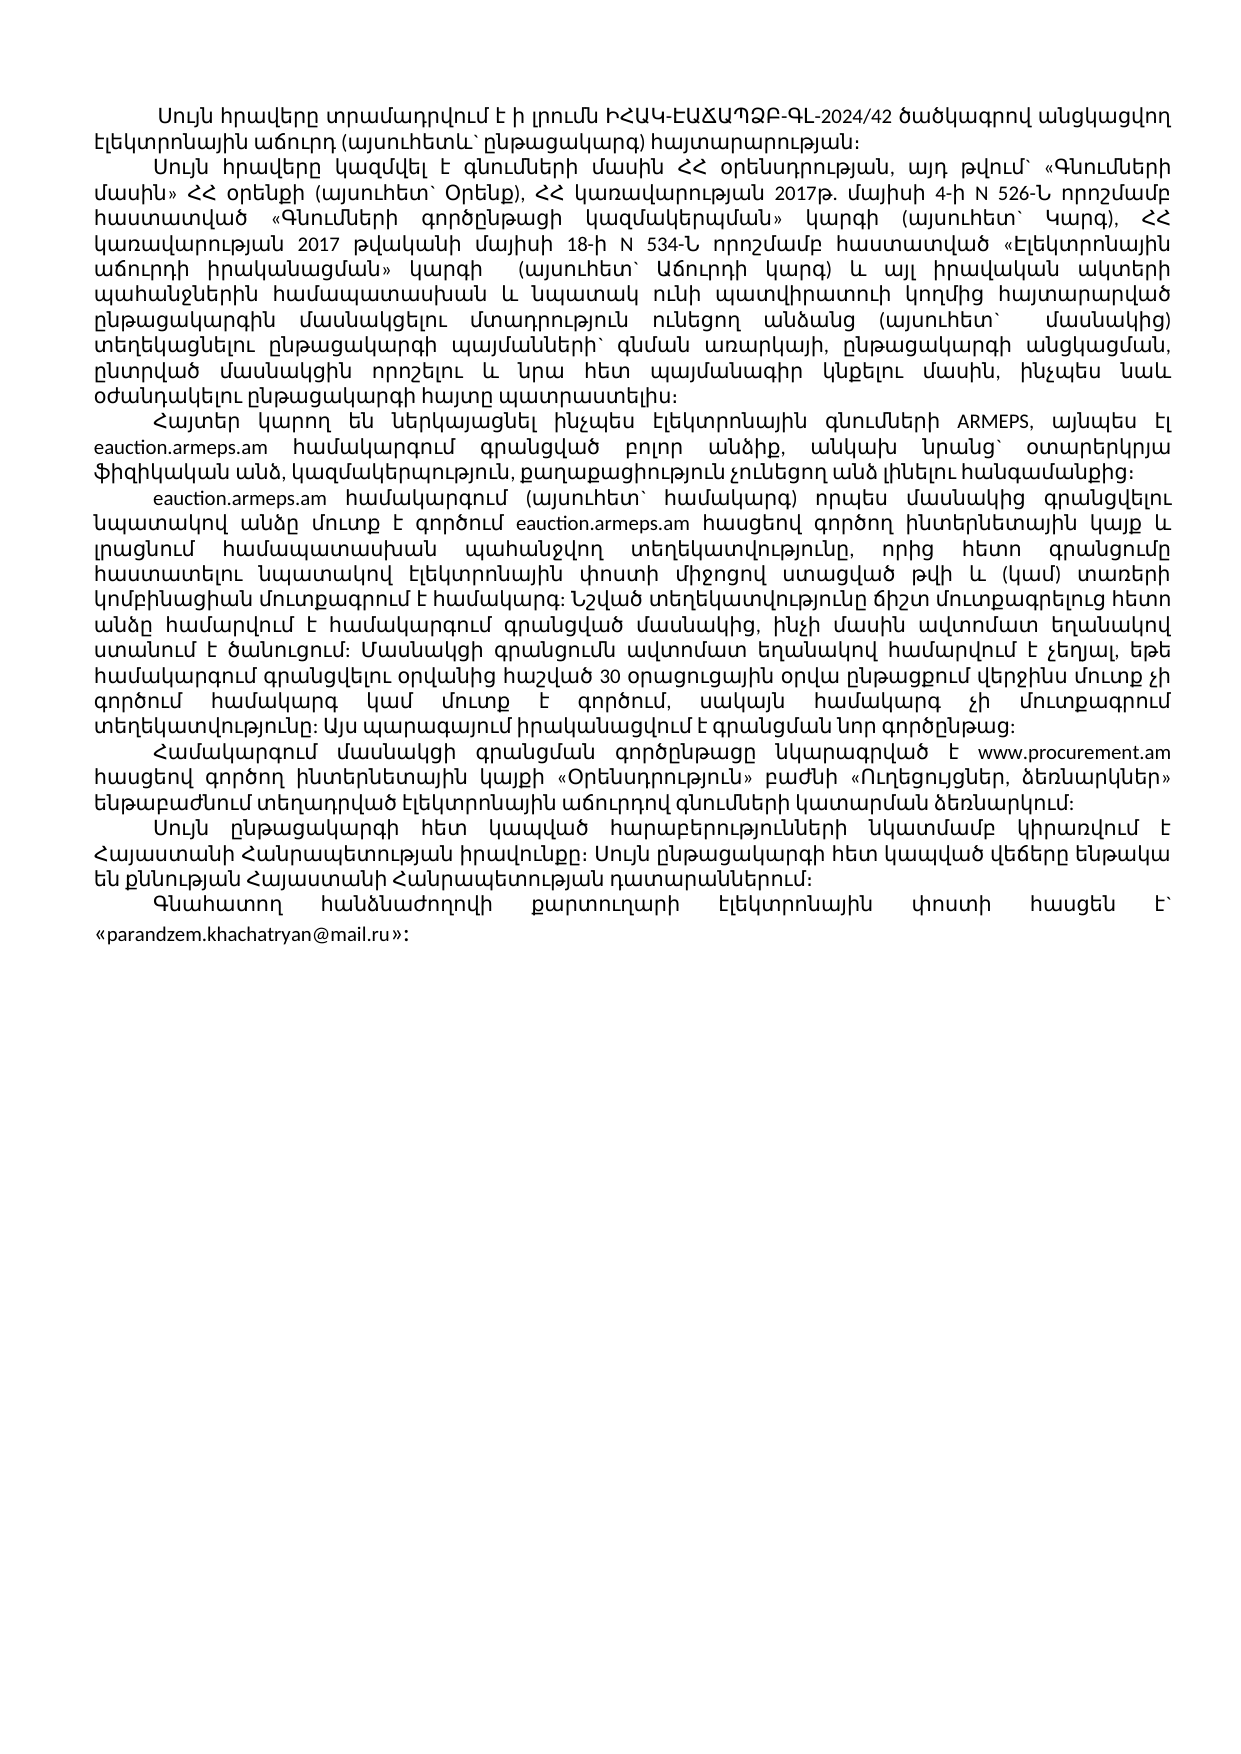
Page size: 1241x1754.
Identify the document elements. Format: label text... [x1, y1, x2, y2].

text Գնահատող հանձնաժողովի քարտուղարի էլեկտրոնային փոստի հասցեն է` «parandzem.khachatryan@mail.ru»: [94, 892, 1171, 948]
text Սույն ընթացակարգի հետ կապված հարաբերությունների նկատմամբ կիրառվում է Հայաստանի Հանրապետության իրավունքը։ Սույն ընթացակարգի հետ կապված վեճերը ենթակա են քննության Հայաստանի Հանրապետության դատարաններում։ [94, 815, 1171, 892]
text Համակարգում մասնակցի գրանցման գործընթացը նկարագրված է www.procurement.am հասցեով գործող ինտերնետային կայքի «Օրենսդրություն» բաժնի «Ուղեցույցներ, ձեռնարկներ» ենթաբաժնում տեղադրված էլեկտրոնային աճուրդով գնումների կատարման ձեռնարկում: [94, 739, 1171, 815]
text Հայտեր կարող են ներկայացնել ինչպես էլեկտրոնային գնումների ARMEPS, այնպես էլ eauction.armeps.am համակարգում գրանցված բոլոր անձիք, անկախ նրանց` օտարերկրյա ֆիզիկական անձ, կազմակերպություն, քաղաքացիություն չունեցող անձ լինելու հանգամանքից։ [94, 409, 1171, 485]
text Սույն հրավերը տրամադրվում է ի լրումն ԻՀԱԿ-ԷԱՃԱՊՁԲ-ԳԼ-2024/42 ծածկագրով անցկացվող էլեկտրոնային աճուրդ (այսուհետև` ընթացակարգ) հայտարարության։ [94, 104, 1171, 154]
text Սույն հրավերը կազմվել է գնումների մասին ՀՀ օրենսդրության, այդ թվում` «Գնումների մասին» ՀՀ օրենքի (այսուհետ` Օրենք), ՀՀ կառավարության 2017թ. մայիսի 4-ի N 526-Ն որոշմամբ հաստատված «Գնումների գործընթացի կազմակերպման» կարգի (այսուհետ` Կարգ), ՀՀ կառավարության 2017 թվականի մայիսի 18-ի N 534-Ն որոշմամբ հաստատված «Էլեկտրոնային աճուրդի իրականացման» կարգի (այսուհետ` Աճուրդի կարգ) և այլ իրավական ակտերի պահանջներին համապատասխան և նպատակ ունի պատվիրատուի կողմից հայտարարված ընթացակարգին մասնակցելու մտադրություն ունեցող անձանց (այսուհետ` մասնակից) տեղեկացնելու ընթացակարգի պայմանների` գնման առարկայի, ընթացակարգի անցկացման, ընտրված մասնակցին որոշելու և նրա հետ պայմանագիր կնքելու մասին, ինչպես նաև օժանդակելու ընթացակարգի հայտը պատրաստելիս։ [94, 154, 1171, 409]
text eauction.armeps.am համակարգում (այսուհետ` համակարգ) որպես մասնակից գրանցվելու նպատակով անձը մուտք է գործում eauction.armeps.am հասցեով գործող ինտերնետային կայք և լրացնում համապատասխան պահանջվող տեղեկատվությունը, որից հետո գրանցումը հաստատելու նպատակով էլեկտրոնային փոստի միջոցով ստացված թվի և (կամ) տառերի կոմբինացիան մուտքագրում է համակարգ: Նշված տեղեկատվությունը ճիշտ մուտքագրելուց հետո անձը համարվում է համակարգում գրանցված մասնակից, ինչի մասին ավտոմատ եղանակով ստանում է ծանուցում: Մասնակցի գրանցումն ավտոմատ եղանակով համարվում է չեղյալ, եթե համակարգում գրանցվելու օրվանից հաշված 30 օրացուցային օրվա ընթացքում վերջինս մուտք չի գործում համակարգ կամ մուտք է գործում, սակայն համակարգ չի մուտքագրում տեղեկատվությունը: Այս պարագայում իրականացվում է գրանցման նոր գործընթաց: [94, 485, 1171, 739]
